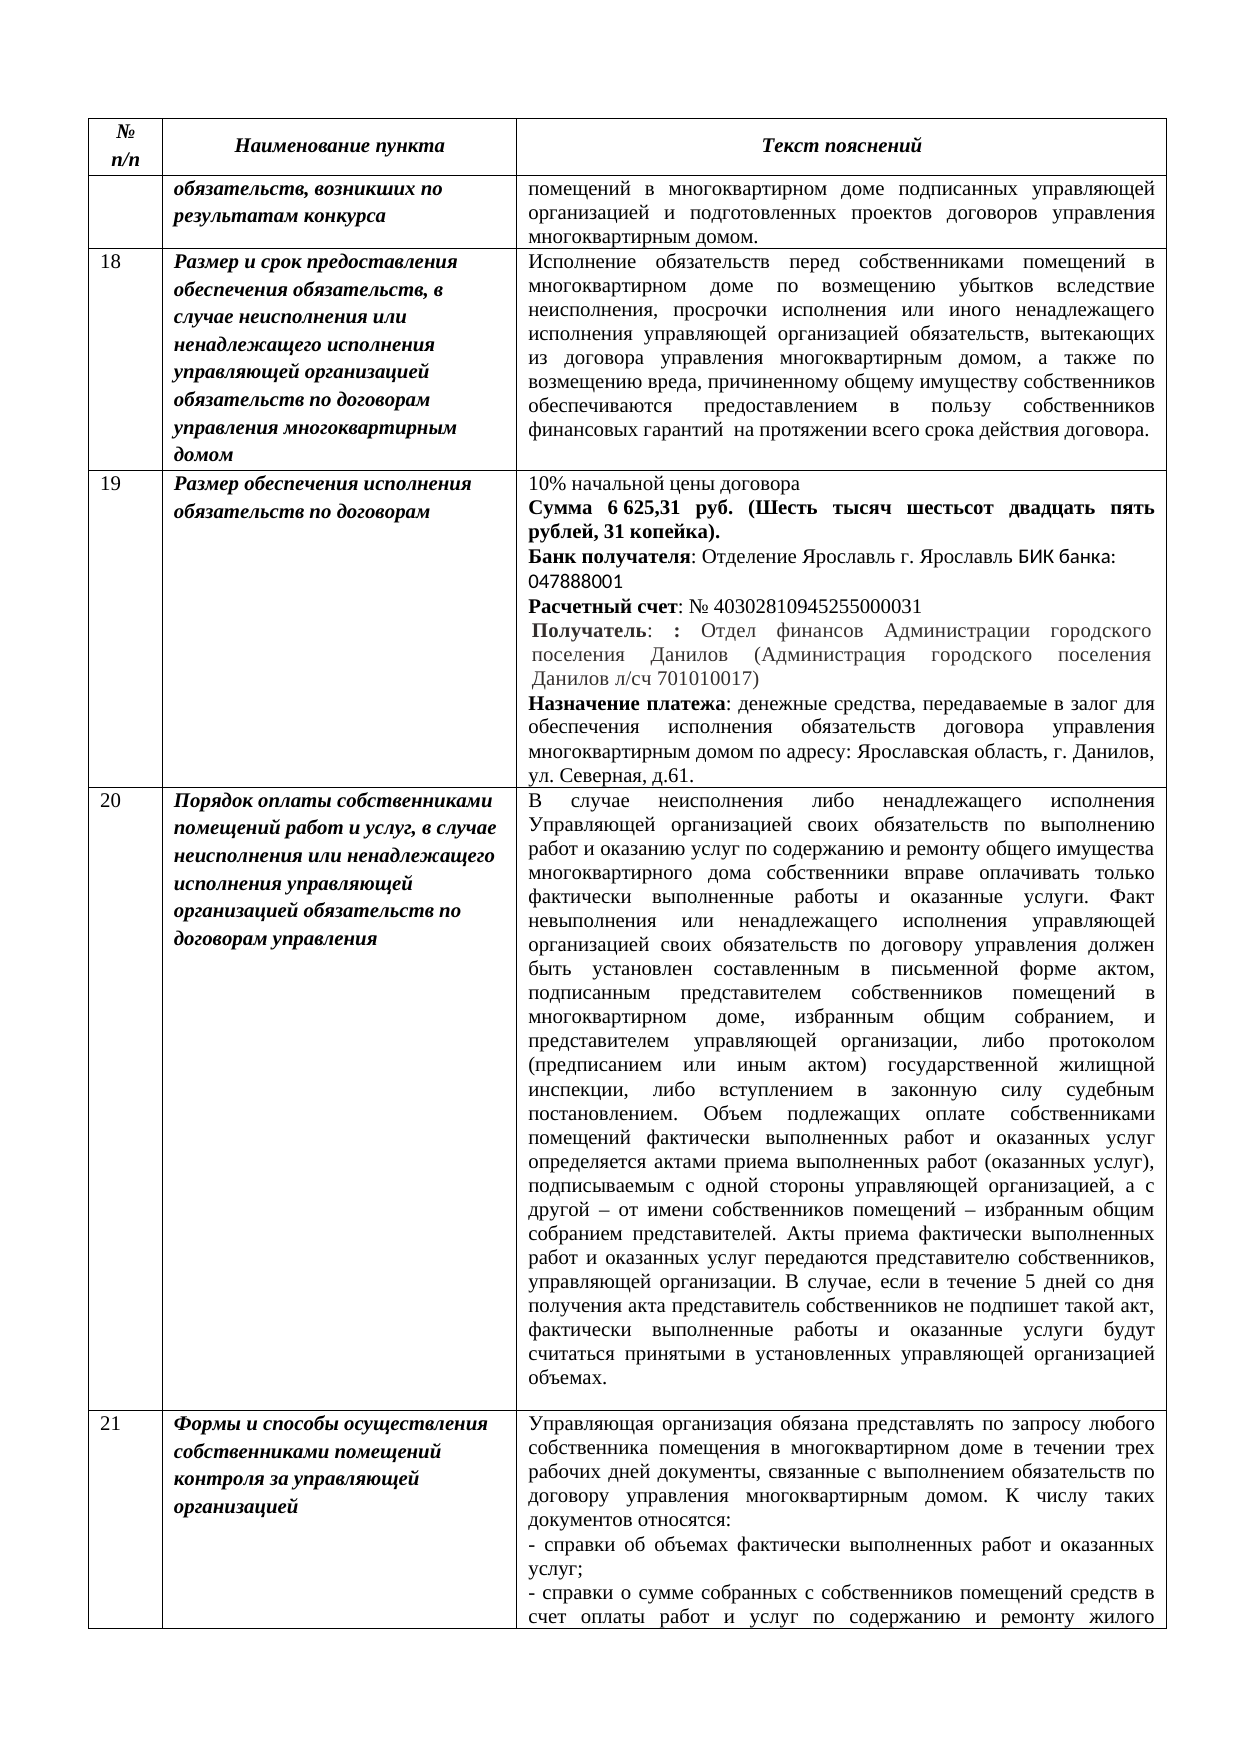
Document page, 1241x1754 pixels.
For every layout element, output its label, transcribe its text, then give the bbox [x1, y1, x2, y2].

table_header № п/п [89, 119, 162, 175]
table_cell 10% начальной цены договора Сумма 6 625,31 руб. (Шесть тысяч шестьсот двадцать пять рублей, 31 копейка). Банк получателя: Отделение Ярославль г. Ярославль БИК банка: 047888001 Расчетный счет: № 40302810945255000031 Получатель: : Отдел финансов Администрации городского поселения Данилов (Администрация городского поселения Данилов л/сч 701010017) Назначение платежа: денежные средства, передаваемые в залог для обеспечения исполнения обязательств договора управления многоквартирным домом по адресу: Ярославская область, г. Данилов, ул. Северная, д.61. [517, 471, 1166, 787]
table_cell 20 [89, 788, 162, 1410]
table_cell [163, 1411, 516, 1628]
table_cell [163, 176, 516, 248]
table_cell Размер и срок предоставления обеспечения обязательств, в случае неисполнения или ненадлежащего исполнения управляющей организацией обязательств по договорам управления многоквартирным домом [163, 249, 516, 470]
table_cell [517, 176, 1166, 248]
table_cell Исполнение обязательств перед собственниками помещений в многоквартирном доме по возмещению убытков вследствие неисполнения, просрочки исполнения или иного ненадлежащего исполнения управляющей организацией обязательств, вытекающих из договора управления многоквартирным домом, а также по возмещению вреда, причиненному общему имуществу собственников обеспечиваются предоставлением в пользу собственников финансовых гарантий на протяжении всего срока действия договора. [517, 249, 1166, 470]
table_cell 17 [89, 176, 162, 248]
table_cell 18 [89, 249, 162, 470]
table_cell В случае неисполнения либо ненадлежащего исполнения Управляющей организацией своих обязательств по выполнению работ и оказанию услуг по содержанию и ремонту общего имущества многоквартирного дома собственники вправе оплачивать только фактически выполненные работы и оказанные услуги. Факт невыполнения или ненадлежащего исполнения управляющей организацией своих обязательств по договору управления должен быть установлен составленным в письменной форме актом, подписанным представителем собственников помещений в многоквартирном доме, избранным общим собранием, и представителем управляющей организации, либо протоколом (предписанием или иным актом) государственной жилищной инспекции, либо вступлением в законную силу судебным постановлением. Объем подлежащих оплате собственниками помещений фактически выполненных работ и оказанных услуг определяется актами приема выполненных работ (оказанных услуг), подписываемым с одной стороны управляющей организацией, а с другой – от имени собственников помещений – избранным общим собранием представителей. Акты приема фактически выполненных работ и оказанных услуг передаются представителю собственников, управляющей организации. В случае, если в течение 5 дней со дня получения акта представитель собственников не подпишет такой акт, фактически выполненные работы и оказанные услуги будут считаться принятыми в установленных управляющей организацией объемах. [517, 788, 1166, 1410]
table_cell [517, 1411, 1166, 1628]
table_header Наименование пункта [163, 119, 516, 175]
table_cell Порядок оплаты собственниками помещений работ и услуг, в случае неисполнения или ненадлежащего исполнения управляющей организацией обязательств по договорам управления [163, 788, 516, 1410]
table_cell 19 [89, 471, 162, 787]
table_cell 21 [89, 1411, 162, 1628]
table_header Текст пояснений [517, 119, 1166, 175]
table_cell Размер обеспечения исполнения обязательств по договорам [163, 471, 516, 787]
